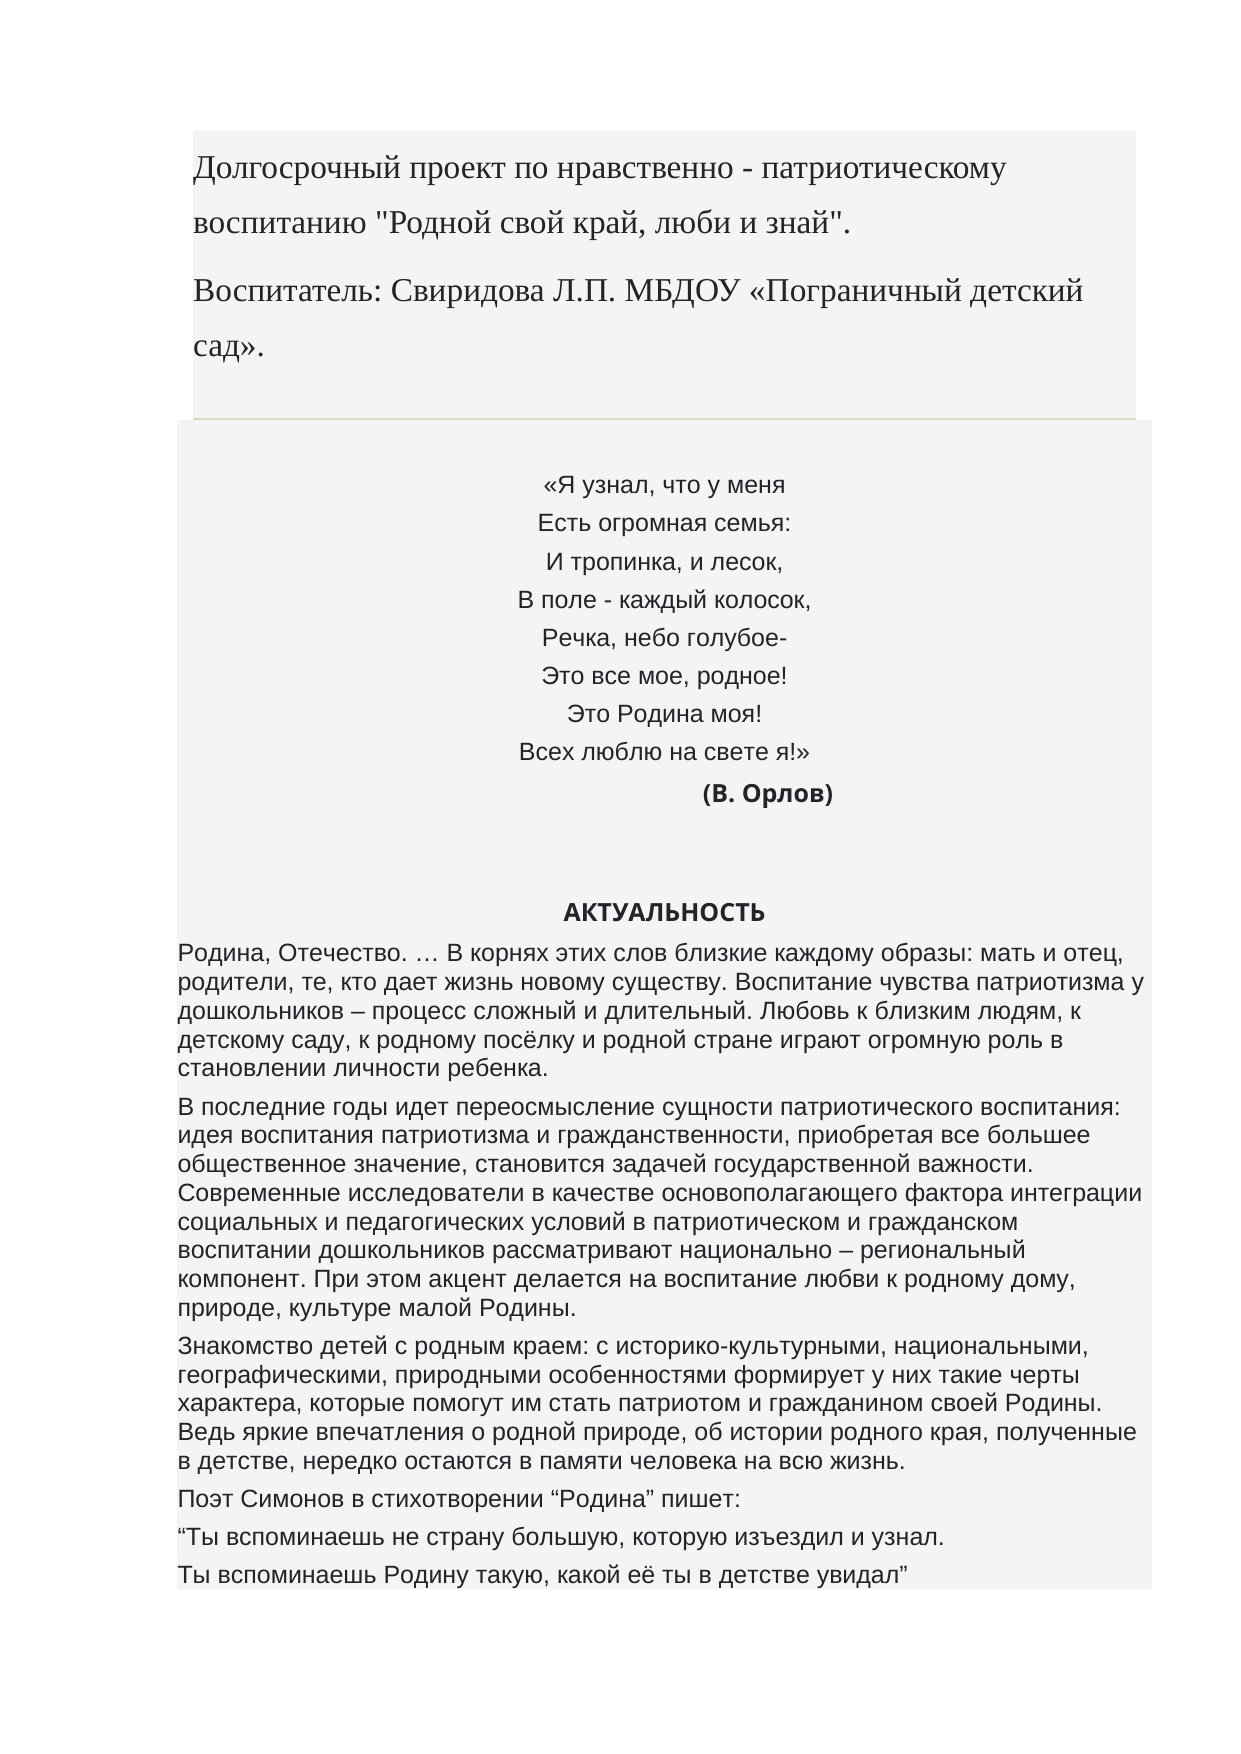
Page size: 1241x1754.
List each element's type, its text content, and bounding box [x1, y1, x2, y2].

text АКТУАЛЬНОСТЬ [177, 895, 1152, 929]
text «Я узнал, что у меня [177, 470, 1152, 499]
text Воспитатель: Свиридова Л.П. МБДОУ «Пограничный детский сад». [193, 253, 1136, 418]
text Есть огромная семья: [177, 508, 1152, 537]
text Родина, Отечество. … В корнях этих слов близкие каждому образы: мать и отец, родители, те, кто дает жизнь новому существу. Воспитание чувства патриотизма у дошкольников – процесс сложный и длительный. Любовь к близким людям, к детскому саду, к родному посёлку и родной стране играют огромную роль в становлении личности ребенка. [177, 938, 1152, 1082]
text Ты вспоминаешь Родину такую, какой её ты в детстве увидал” [177, 1560, 1152, 1589]
text “Ты вспоминаешь не страну большую, которую изъездил и узнал. [177, 1522, 1152, 1551]
text Это все мое, родное! [177, 661, 1152, 690]
text (В. Орлов) [177, 775, 1152, 809]
text Знакомство детей с родным краем: с историко-культурными, национальными, географическими, природными особенностями формирует у них такие черты характера, которые помогут им стать патриотом и гражданином своей Родины. Ведь яркие впечатления о родной природе, об истории родного края, полученные в детстве, нередко остаются в памяти человека на всю жизнь. [177, 1331, 1152, 1475]
text В последние годы идет переосмысление сущности патриотического воспитания: идея воспитания патриотизма и гражданственности, приобретая все большее общественное значение, становится задачей государственной важности. Современные исследователи в качестве основополагающего фактора интеграции социальных и педагогических условий в патриотическом и гражданском воспитании дошкольников рассматривают национально – региональный компонент. При этом акцент делается на воспитание любви к родному дому, природе, культуре малой Родины. [177, 1092, 1152, 1322]
text Всех люблю на свете я!» [177, 737, 1152, 766]
text Поэт Симонов в стихотворении “Родина” пишет: [177, 1484, 1152, 1513]
text Долгосрочный проект по нравственно - патриотическому воспитанию "Родной свой край, люби и знай". [193, 131, 1136, 241]
text В поле - каждый колосок, [177, 585, 1152, 613]
text Это Родина моя! [177, 699, 1152, 728]
text И тропинка, и лесок, [177, 547, 1152, 575]
text Речка, небо голубое- [177, 623, 1152, 652]
